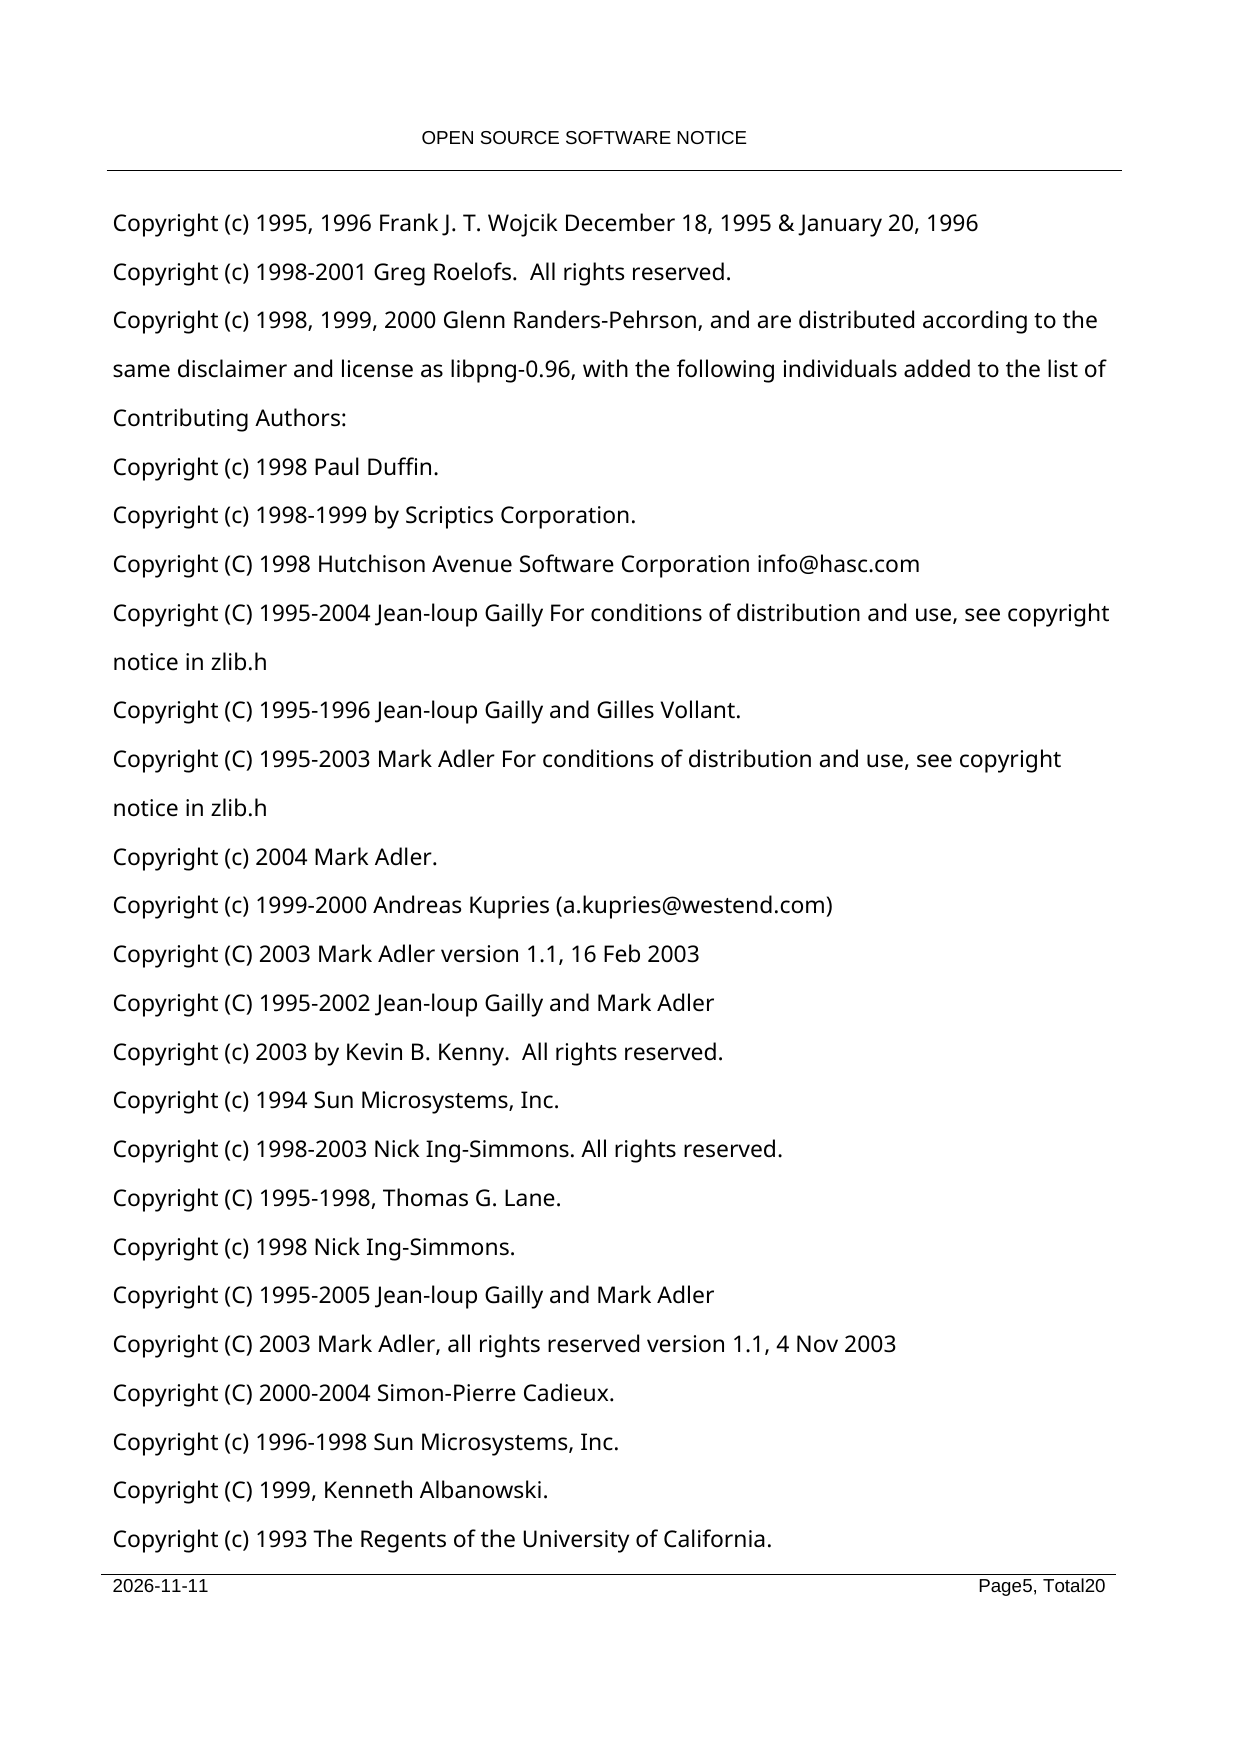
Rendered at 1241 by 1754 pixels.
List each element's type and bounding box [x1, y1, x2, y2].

text [112, 206, 1128, 1555]
